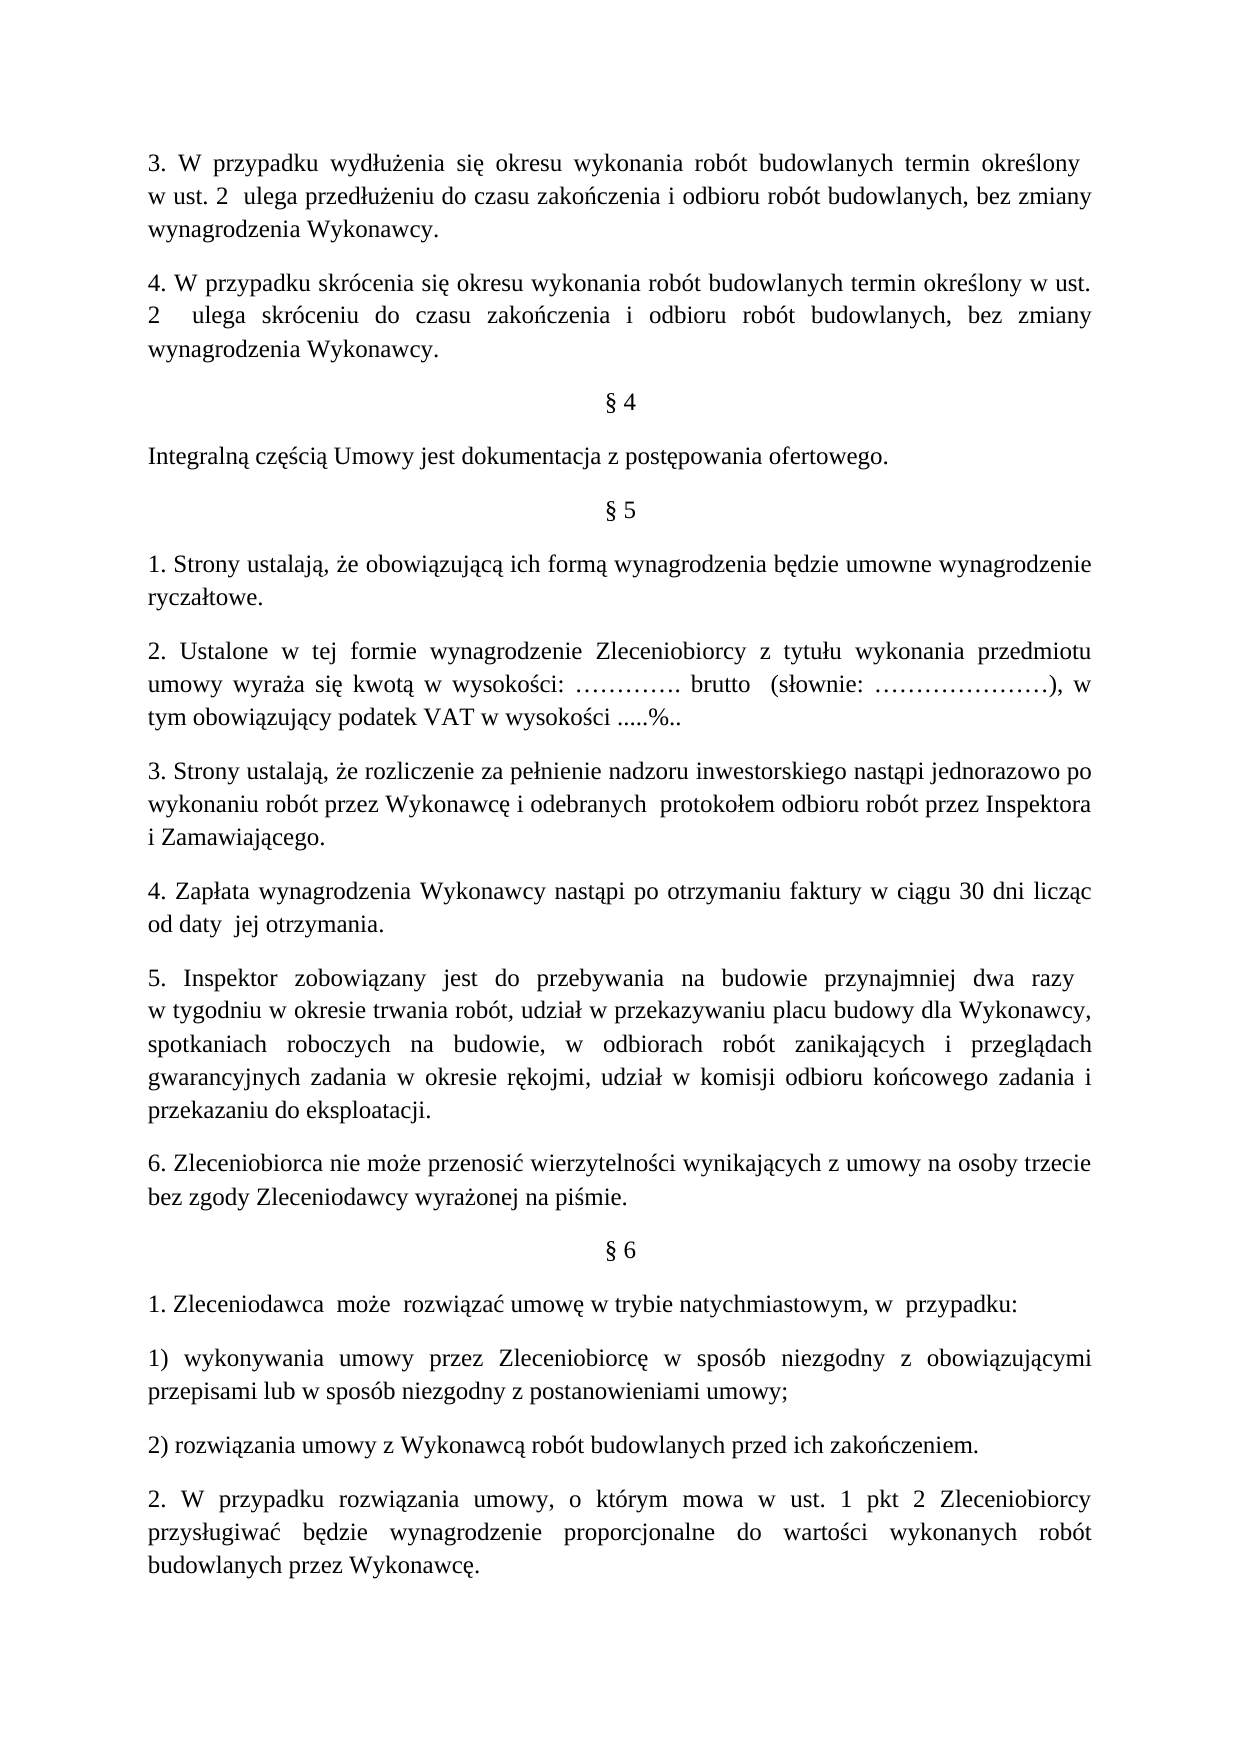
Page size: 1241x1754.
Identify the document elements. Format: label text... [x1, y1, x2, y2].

text 4. Zapłata wynagrodzenia Wykonawcy nastąpi po otrzymaniu faktury w ciągu 30 dni licząc od daty jej otrzymania. [148, 876, 1092, 937]
text § 5 [148, 495, 1092, 524]
text 2) rozwiązania umowy z Wykonawcą robót budowlanych przed ich zakończeniem. [148, 1430, 1092, 1459]
text 6. Zleceniobiorca nie może przenosić wierzytelności wynikających z umowy na osoby trzecie bez zgody Zleceniodawcy wyrażonej na piśmie. [148, 1148, 1092, 1210]
text Integralną częścią Umowy jest dokumentacja z postępowania ofertowego. [148, 441, 1092, 470]
text § 4 [148, 387, 1092, 416]
text 1. Zleceniodawca może rozwiązać umowę w trybie natychmiastowym, w przypadku: [148, 1289, 1092, 1318]
text 3. Strony ustalają, że rozliczenie za pełnienie nadzoru inwestorskiego nastąpi jednorazowo po wykonaniu robót przez Wykonawcę i odebranych protokołem odbioru robót przez Inspektora i Zamawiającego. [148, 756, 1092, 851]
text 1. Strony ustalają, że obowiązującą ich formą wynagrodzenia będzie umowne wynagrodzenie ryczałtowe. [148, 549, 1092, 611]
text 5. Inspektor zobowiązany jest do przebywania na budowie przynajmniej dwa razy w tygodniu w okresie trwania robót, udział w przekazywaniu placu budowy dla Wykonawcy, spotkaniach roboczych na budowie, w odbiorach robót zanikających i przeglądach gwarancyjnych zadania w okresie rękojmi, udział w komisji odbioru końcowego zadania i przekazaniu do eksploatacji. [148, 963, 1092, 1123]
text 2. W przypadku rozwiązania umowy, o którym mowa w ust. 1 pkt 2 Zleceniobiorcy przysługiwać będzie wynagrodzenie proporcjonalne do wartości wykonanych robót budowlanych przez Wykonawcę. [148, 1484, 1092, 1579]
text 2. Ustalone w tej formie wynagrodzenie Zleceniobiorcy z tytułu wykonania przedmiotu umowy wyraża się kwotą w wysokości: …………. brutto (słownie: …………………), w tym obowiązujący podatek VAT w wysokości .....%.. [148, 636, 1092, 731]
text § 6 [148, 1235, 1092, 1264]
text 4. W przypadku skrócenia się okresu wykonania robót budowlanych termin określony w ust. 2 ulega skróceniu do czasu zakończenia i odbioru robót budowlanych, bez zmiany wynagrodzenia Wykonawcy. [148, 268, 1092, 362]
text 1) wykonywania umowy przez Zleceniobiorcę w sposób niezgodny z obowiązującymi przepisami lub w sposób niezgodny z postanowieniami umowy; [148, 1343, 1092, 1405]
text 3. W przypadku wydłużenia się okresu wykonania robót budowlanych termin określony w ust. 2 ulega przedłużeniu do czasu zakończenia i odbioru robót budowlanych, bez zmiany wynagrodzenia Wykonawcy. [148, 148, 1092, 242]
